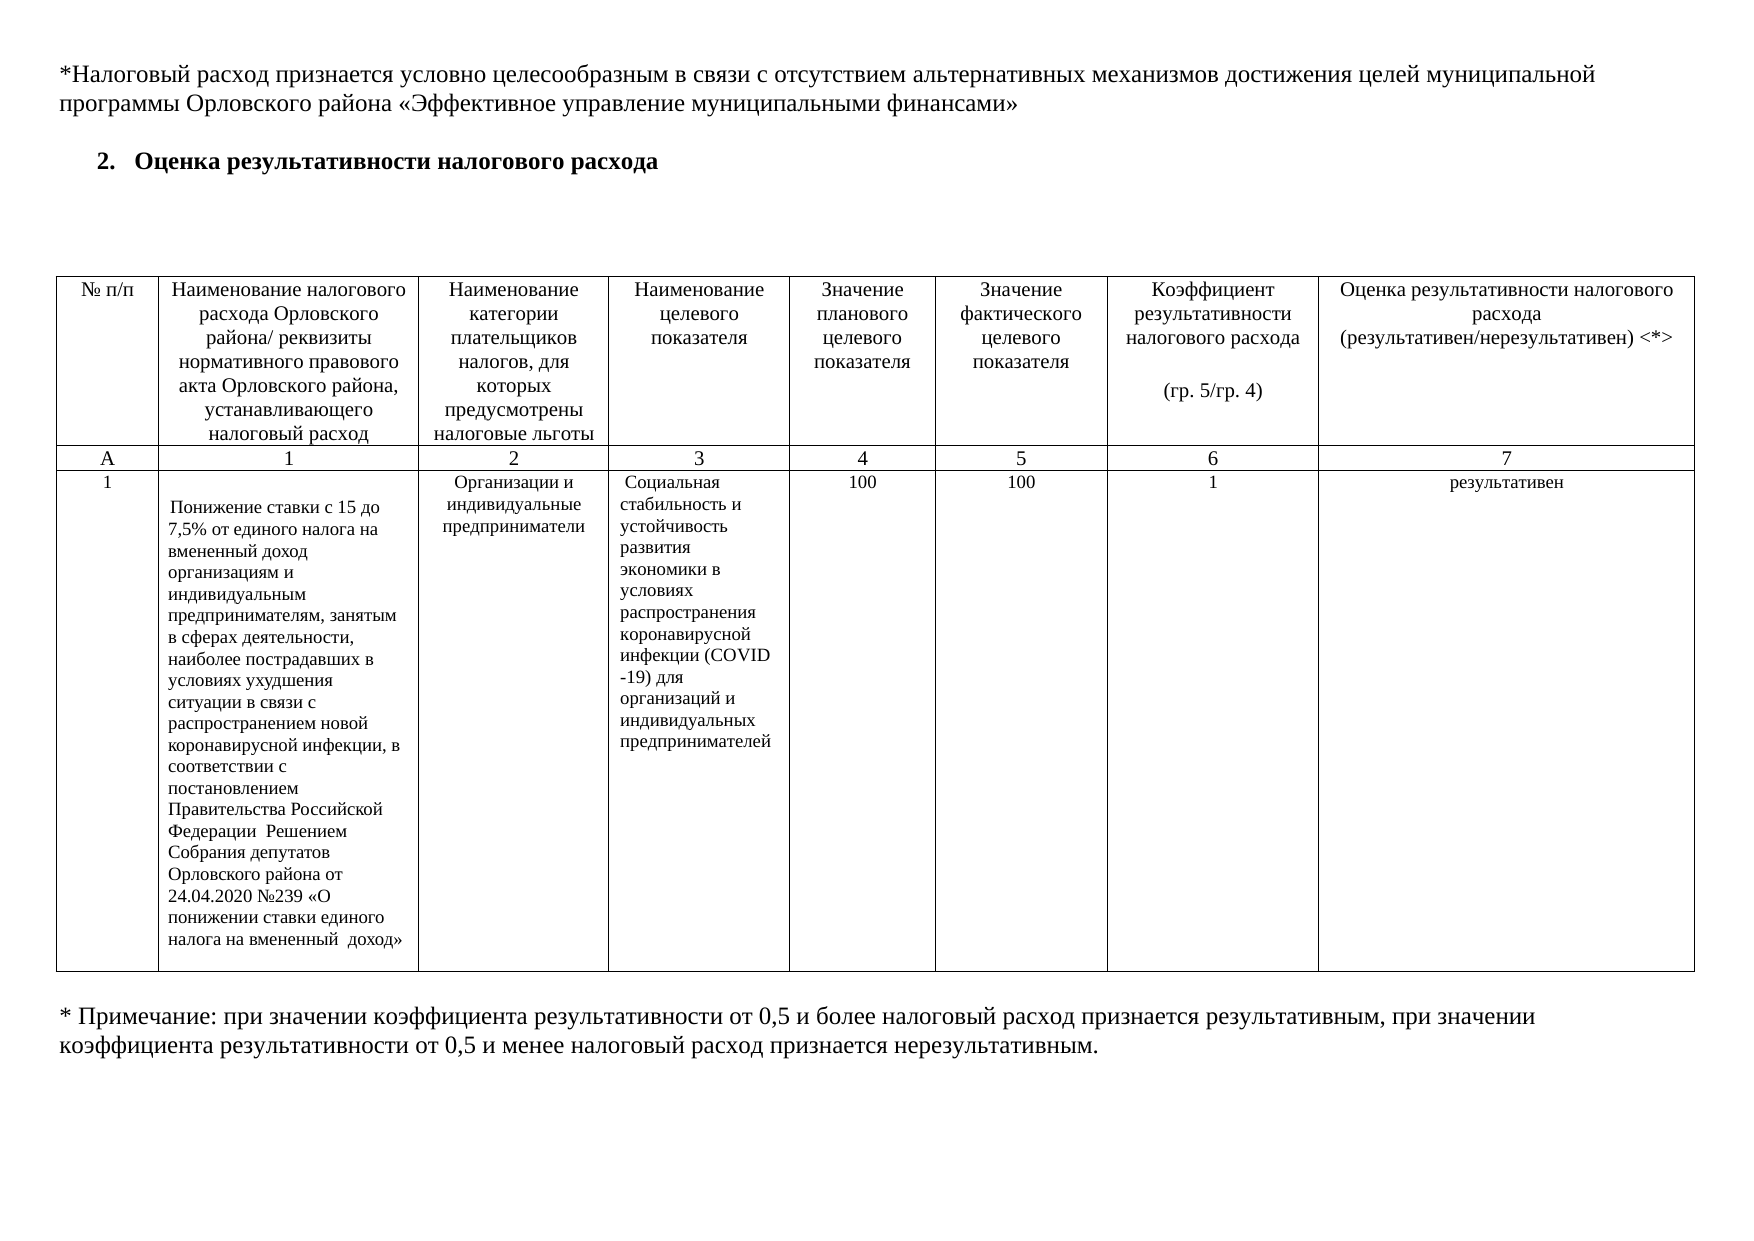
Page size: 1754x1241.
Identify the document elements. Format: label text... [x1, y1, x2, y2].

table_cell результативен [1319, 471, 1694, 971]
table_cell 4 [790, 446, 935, 470]
table_cell 1 [159, 446, 418, 470]
table_cell 100 [936, 471, 1107, 971]
table_header № п/п [57, 277, 158, 445]
table_header Наименование категории плательщиков налогов, для которых предусмотрены налоговые льготы [419, 277, 608, 445]
table_cell 2 [419, 446, 608, 470]
table_cell 100 [790, 471, 935, 971]
table_header Значение фактического целевого показателя [936, 277, 1107, 445]
table_header Коэффициент результативности налогового расхода (гр. 5/гр. 4) [1108, 277, 1318, 445]
table_header Оценка результативности налогового расхода (результативен/нерезультативен) <*> [1319, 277, 1694, 445]
table_header Значение планового целевого показателя [790, 277, 935, 445]
table_cell 6 [1108, 446, 1318, 470]
table_cell А [57, 446, 158, 470]
text *Налоговый расход признается условно целесообразным в связи с отсутствием альтернативных механизмов достижения целей муниципальной программы Орловского района «Эффективное управление муниципальными финансами» [59, 59, 1695, 117]
table_cell 3 [609, 446, 789, 470]
table_cell Понижение ставки с 15 до 7,5% от единого налога на вмененный доход организациям и индивидуальным предпринимателям, занятым в сферах деятельности, наиболее пострадавших в условиях ухудшения ситуации в связи с распространением новой коронавирусной инфекции, в соответствии с постановлением Правительства Российской Федерации Решением Собрания депутатов Орловского района от 24.04.2020 №239 «О понижении ставки единого налога на вмененный доход» [159, 471, 418, 971]
table_header Наименование целевого показателя [609, 277, 789, 445]
table_cell Социальная стабильность и устойчивость развития экономики в условиях распространения коронавирусной инфекции (СОVID -19) для организаций и индивидуальных предпринимателей [609, 471, 789, 971]
table_cell 7 [1319, 446, 1694, 470]
table_cell 1 [57, 471, 158, 971]
text * Примечание: при значении коэффициента результативности от 0,5 и более налоговый расход признается результативным, при значении коэффициента результативности от 0,5 и менее налоговый расход признается нерезультативным. [59, 1001, 1695, 1058]
table_cell 5 [936, 446, 1107, 470]
table_cell 1 [1108, 471, 1318, 971]
list Оценка результативности налогового расхода [97, 146, 1695, 174]
table_header Наименование налогового расхода Орловского района/ реквизиты нормативного правового акта Орловского района, устанавливающего налоговый расход [159, 277, 418, 445]
table_cell Организации и индивидуальные предприниматели [419, 471, 608, 971]
